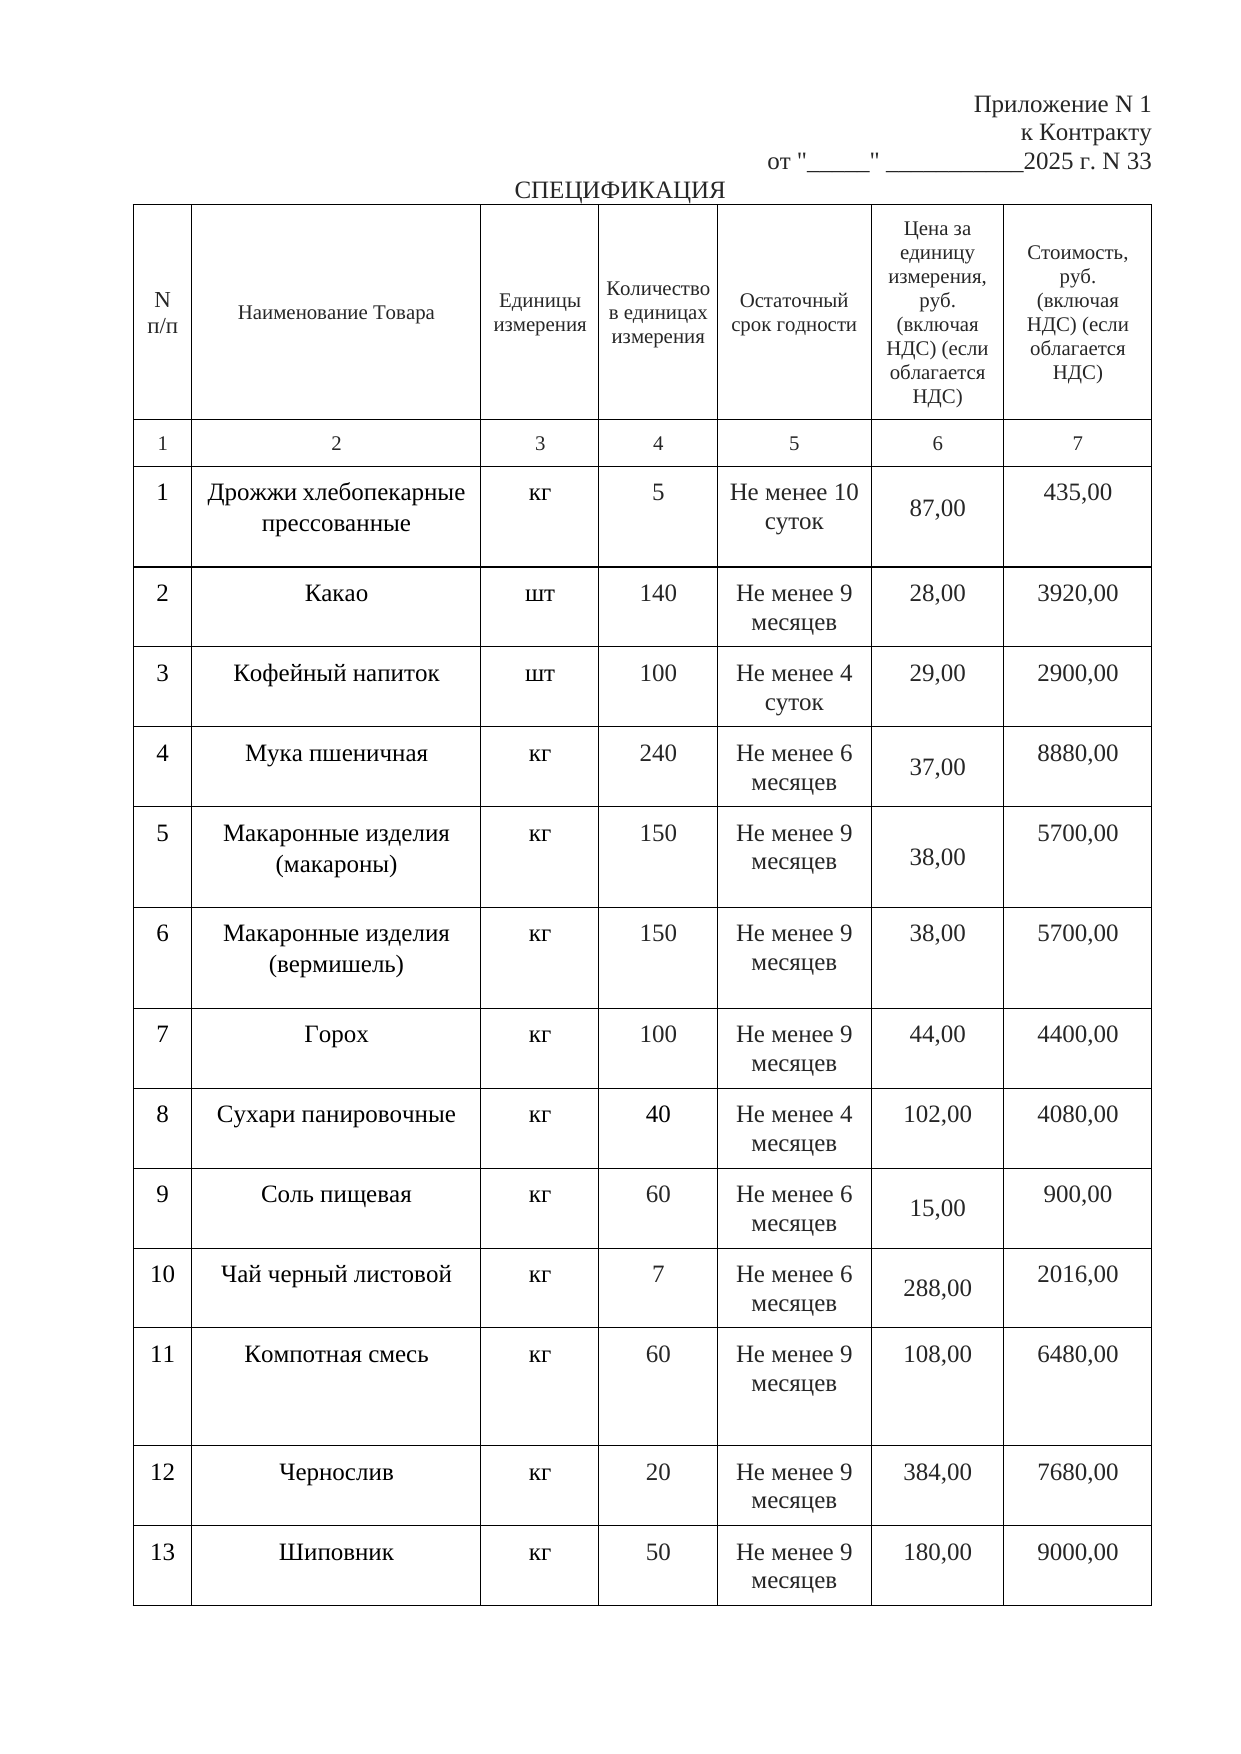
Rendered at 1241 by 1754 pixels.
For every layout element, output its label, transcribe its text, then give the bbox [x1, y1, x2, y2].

table_cell 1 [134, 467, 191, 566]
table_cell 50 [599, 1526, 717, 1605]
table_cell кг [481, 908, 598, 1008]
table_cell Шиповник [192, 1526, 480, 1605]
table_cell кг [481, 1169, 598, 1247]
table_cell Горох [192, 1009, 480, 1088]
table_cell 44,00 [872, 1009, 1003, 1088]
table_cell Не менее 9 месяцев [718, 1446, 871, 1525]
table_cell Дрожжи хлебопекарные прессованные [192, 467, 480, 566]
table_cell шт [481, 568, 598, 646]
table_cell Макаронные изделия (вермишель) [192, 908, 480, 1008]
table_cell 3920,00 [1004, 568, 1151, 646]
table_cell Не менее 4 месяцев [718, 1089, 871, 1167]
table_cell 7680,00 [1004, 1446, 1151, 1525]
table_cell 100 [599, 1009, 717, 1088]
table_cell кг [481, 807, 598, 907]
table_cell 4400,00 [1004, 1009, 1151, 1088]
table_cell 8 [134, 1089, 191, 1167]
table_cell 29,00 [872, 647, 1003, 726]
table_header N п/п [134, 205, 191, 419]
table_cell 2900,00 [1004, 647, 1151, 726]
table_cell 384,00 [872, 1446, 1003, 1525]
table_cell 13 [134, 1526, 191, 1605]
table_cell 108,00 [872, 1328, 1003, 1445]
table_cell 28,00 [872, 568, 1003, 646]
text СПЕЦИФИКАЦИЯ [89, 175, 1152, 204]
table_cell 100 [599, 647, 717, 726]
table_cell 3 [134, 647, 191, 726]
table_cell Не менее 9 месяцев [718, 1328, 871, 1445]
text от "_____" ___________2025 г. N 33 [89, 146, 1152, 175]
table_cell 38,00 [872, 908, 1003, 1008]
table_cell 1 [134, 420, 191, 466]
table_cell Сухари панировочные [192, 1089, 480, 1167]
table_cell 4 [599, 420, 717, 466]
text к Контракту [89, 117, 1152, 146]
table_cell 40 [599, 1089, 717, 1167]
table_cell Не менее 9 месяцев [718, 1009, 871, 1088]
text Приложение N 1 [89, 89, 1152, 117]
table_cell кг [481, 1328, 598, 1445]
table_cell Чай черный листовой [192, 1249, 480, 1327]
table_cell 10 [134, 1249, 191, 1327]
table_cell Не менее 6 месяцев [718, 727, 871, 806]
table_cell 240 [599, 727, 717, 806]
table_cell 5 [599, 467, 717, 566]
table_cell 288,00 [872, 1249, 1003, 1327]
table_cell 4 [134, 727, 191, 806]
table_cell 3 [481, 420, 598, 466]
table_cell 7 [134, 1009, 191, 1088]
table_cell 9000,00 [1004, 1526, 1151, 1605]
table_cell 4080,00 [1004, 1089, 1151, 1167]
table_cell 12 [134, 1446, 191, 1525]
table_cell 87,00 [872, 467, 1003, 566]
table_cell 2 [192, 420, 480, 466]
table_cell 8880,00 [1004, 727, 1151, 806]
table_cell 150 [599, 908, 717, 1008]
table_header Количество в единицах измерения [599, 205, 717, 419]
table_cell кг [481, 1089, 598, 1167]
table_cell 435,00 [1004, 467, 1151, 566]
table_cell 6 [872, 420, 1003, 466]
table_cell 140 [599, 568, 717, 646]
table_cell 60 [599, 1169, 717, 1247]
table_cell 5 [718, 420, 871, 466]
table_cell Не менее 9 месяцев [718, 908, 871, 1008]
table_cell Не менее 9 месяцев [718, 568, 871, 646]
table_cell 60 [599, 1328, 717, 1445]
table_cell Не менее 4 суток [718, 647, 871, 726]
table_cell 900,00 [1004, 1169, 1151, 1247]
table_cell Компотная смесь [192, 1328, 480, 1445]
table_cell Не менее 6 месяцев [718, 1169, 871, 1247]
table_cell Кофейный напиток [192, 647, 480, 726]
table_cell 5 [134, 807, 191, 907]
table_header Наименование Товара [192, 205, 480, 419]
table_cell 150 [599, 807, 717, 907]
table_cell 37,00 [872, 727, 1003, 806]
table_cell 102,00 [872, 1089, 1003, 1167]
table_cell 6480,00 [1004, 1328, 1151, 1445]
table_cell Чернослив [192, 1446, 480, 1525]
table_cell 7 [1004, 420, 1151, 466]
table_cell Макаронные изделия (макароны) [192, 807, 480, 907]
table_cell 2 [134, 568, 191, 646]
table_cell 5700,00 [1004, 807, 1151, 907]
table_cell 11 [134, 1328, 191, 1445]
table_cell кг [481, 1526, 598, 1605]
table_cell кг [481, 1009, 598, 1088]
table_cell 38,00 [872, 807, 1003, 907]
table_cell 180,00 [872, 1526, 1003, 1605]
table_cell 20 [599, 1446, 717, 1525]
table_cell 9 [134, 1169, 191, 1247]
table_cell Мука пшеничная [192, 727, 480, 806]
table_cell Какао [192, 568, 480, 646]
table_header Стоимость, руб. (включая НДС) (если облагается НДС) [1004, 205, 1151, 419]
table_header Остаточный срок годности [718, 205, 871, 419]
table_cell Соль пищевая [192, 1169, 480, 1247]
table_cell 7 [599, 1249, 717, 1327]
table_header Цена за единицу измерения, руб. (включая НДС) (если облагается НДС) [872, 205, 1003, 419]
table_cell 6 [134, 908, 191, 1008]
table_cell кг [481, 467, 598, 566]
table_cell Не менее 10 суток [718, 467, 871, 566]
table_cell кг [481, 727, 598, 806]
table_cell кг [481, 1249, 598, 1327]
table_cell кг [481, 1446, 598, 1525]
table_cell 15,00 [872, 1169, 1003, 1247]
table_cell 2016,00 [1004, 1249, 1151, 1327]
table_cell 5700,00 [1004, 908, 1151, 1008]
table_cell шт [481, 647, 598, 726]
table_cell Не менее 6 месяцев [718, 1249, 871, 1327]
table_cell Не менее 9 месяцев [718, 1526, 871, 1605]
table_cell Не менее 9 месяцев [718, 807, 871, 907]
table_header Единицы измерения [481, 205, 598, 419]
